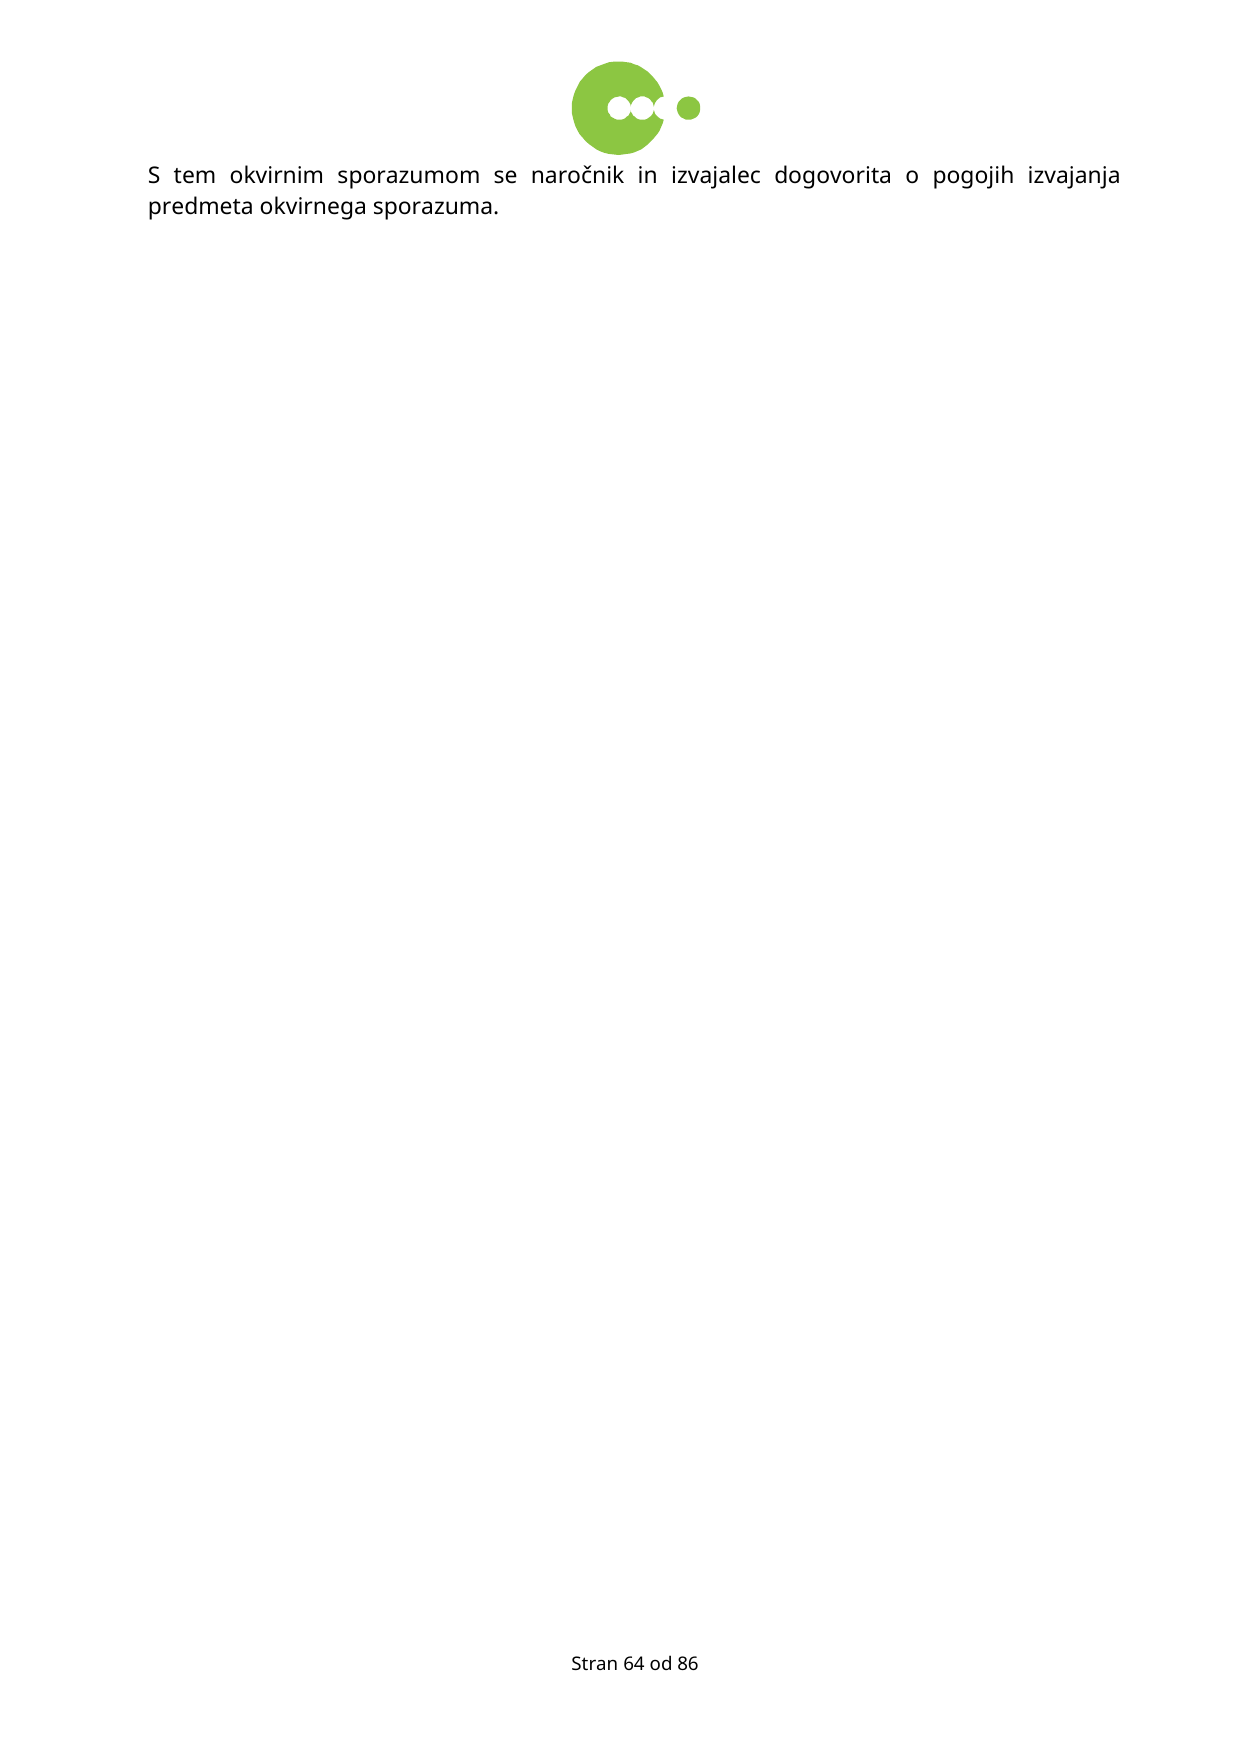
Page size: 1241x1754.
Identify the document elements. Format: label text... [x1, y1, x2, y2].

text S tem okvirnim sporazumom se naročnik in izvajalec dogovorita o pogojih izvajanja predmeta okvirnega sporazuma. [148, 159, 1122, 222]
